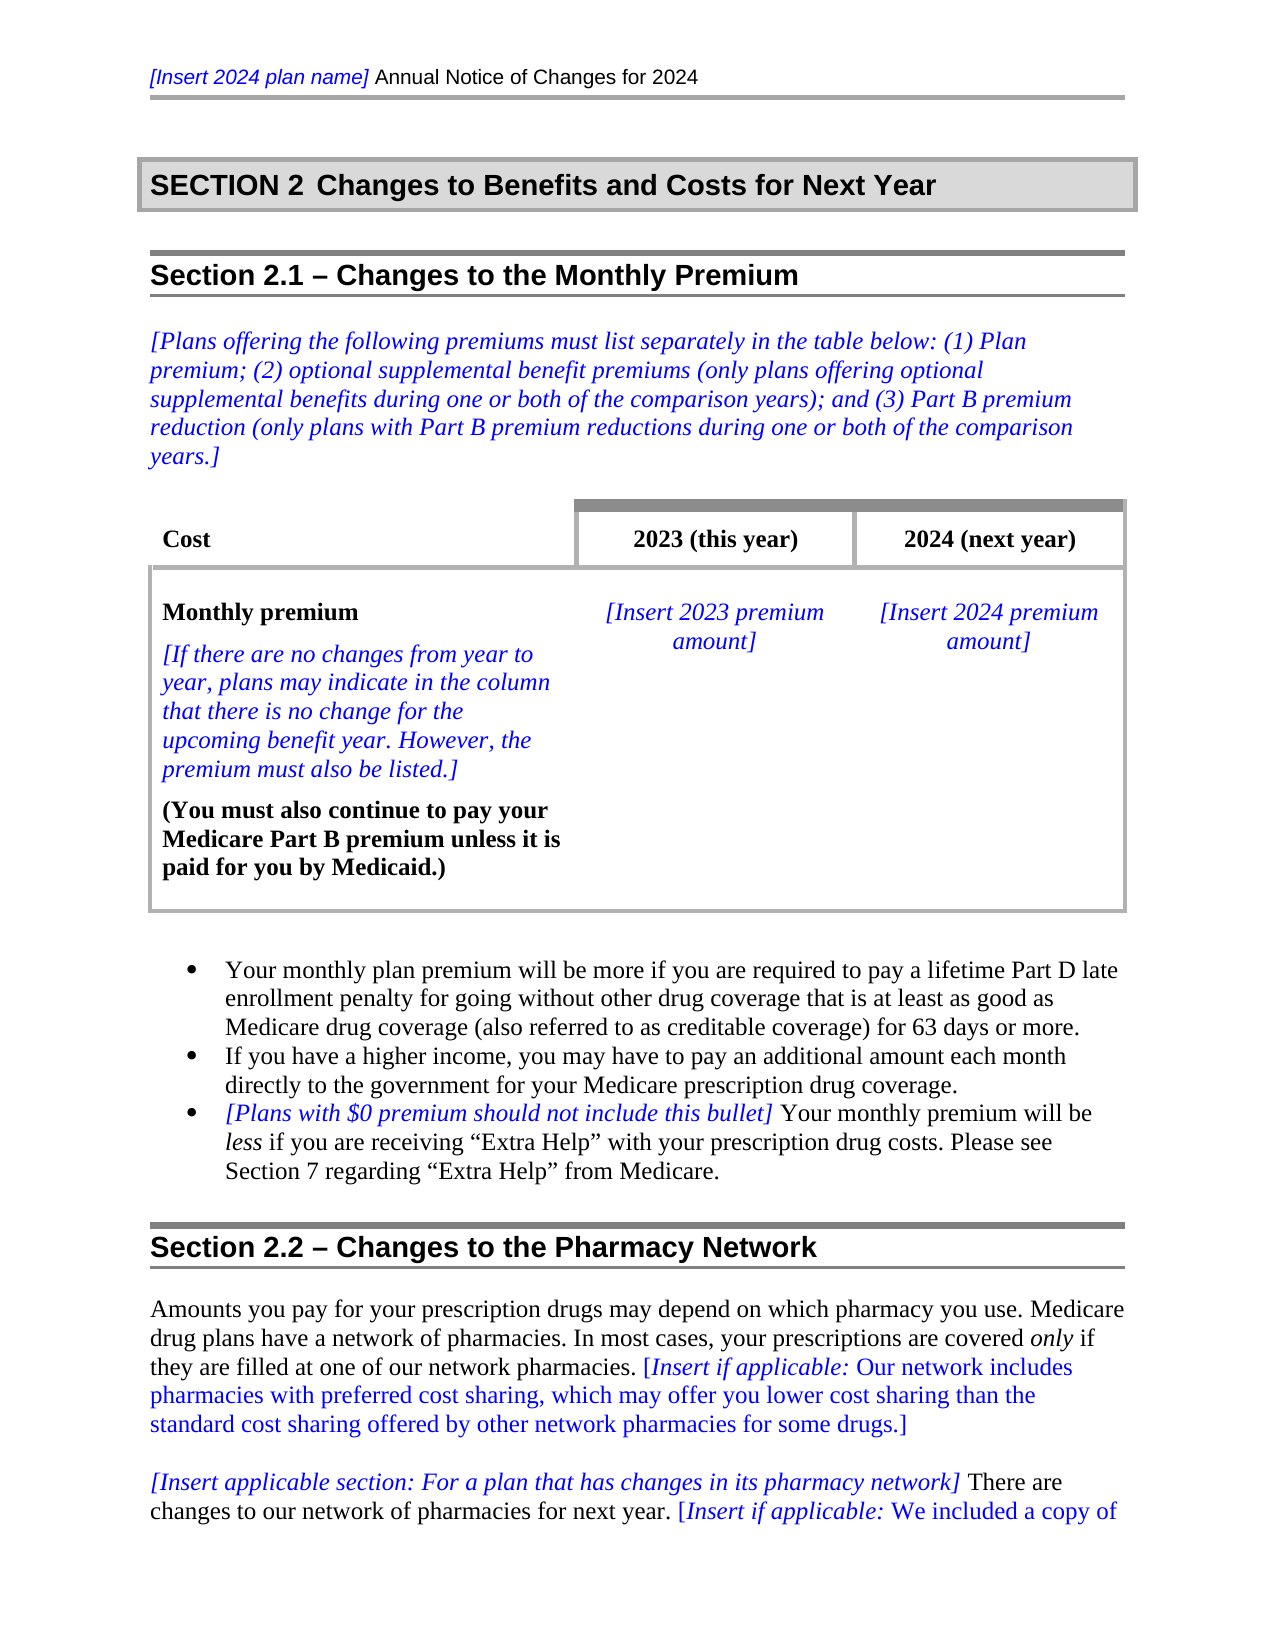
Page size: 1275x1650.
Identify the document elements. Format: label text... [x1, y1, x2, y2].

table_cell [Insert 2023 premium amount] [577, 570, 855, 909]
table_header 2023 (this year) [579, 512, 852, 565]
table_header 2024 (next year) [857, 512, 1123, 565]
table_cell Monthly premium [If there are no changes from year to year, plans may indicate in the column that there is no change for the upcoming benefit year. However, the premium must also be listed.] (You must also continue to pay your Medicare Part B premium unless it is paid for you by Medicaid.) [152, 566, 577, 909]
text [Plans offering the following premiums must list separately in the table below: (1) Plan premium; (2) optional supplemental benefit premiums (only plans offering optional supplemental benefits during one or both of the comparison years); and (3) Part B premium reduction (only plans with Part B premium reductions during one or both of the comparison years.] [150, 326, 1125, 470]
list [Plans with $0 premium should not include this bullet] Your monthly premium will be less if you are receiving “Extra Help” with your prescription drug costs. Please see Section 7 regarding “Extra Help” from Medicare. [187, 1123, 1125, 1210]
subtitle Section 2.2 – Changes to the Pharmacy Network [150, 1254, 1125, 1291]
table_header Cost [150, 499, 574, 565]
list Your monthly plan premium will be more if you are required to pay a lifetime Part D late enrollment penalty for going without other drug coverage that is at least as good as Medicare drug coverage (also referred to as creditable coverage) for 63 days or more. [187, 955, 1125, 1041]
table_cell [Insert 2024 premium amount] [855, 570, 1123, 909]
subtitle Section 2.1 – Changes to the Monthly Premium [150, 256, 1125, 294]
text Amounts you pay for your prescription drugs may depend on which pharmacy you use. Medicare drug plans have a network of pharmacies. In most cases, your prescriptions are covered only if they are filled at one of our network pharmacies. [Insert if applicable: Our network includes pharmacies with preferred cost sharing, which may offer you lower cost sharing than the standard cost sharing offered by other network pharmacies for some drugs.] [150, 1319, 1125, 1463]
subtitle SECTION 2 Changes to Benefits and Costs for Next Year [142, 162, 1133, 208]
list If you have a higher income, you may have to pay an additional amount each month directly to the government for your Medicare prescription drug coverage. [187, 1053, 1125, 1111]
